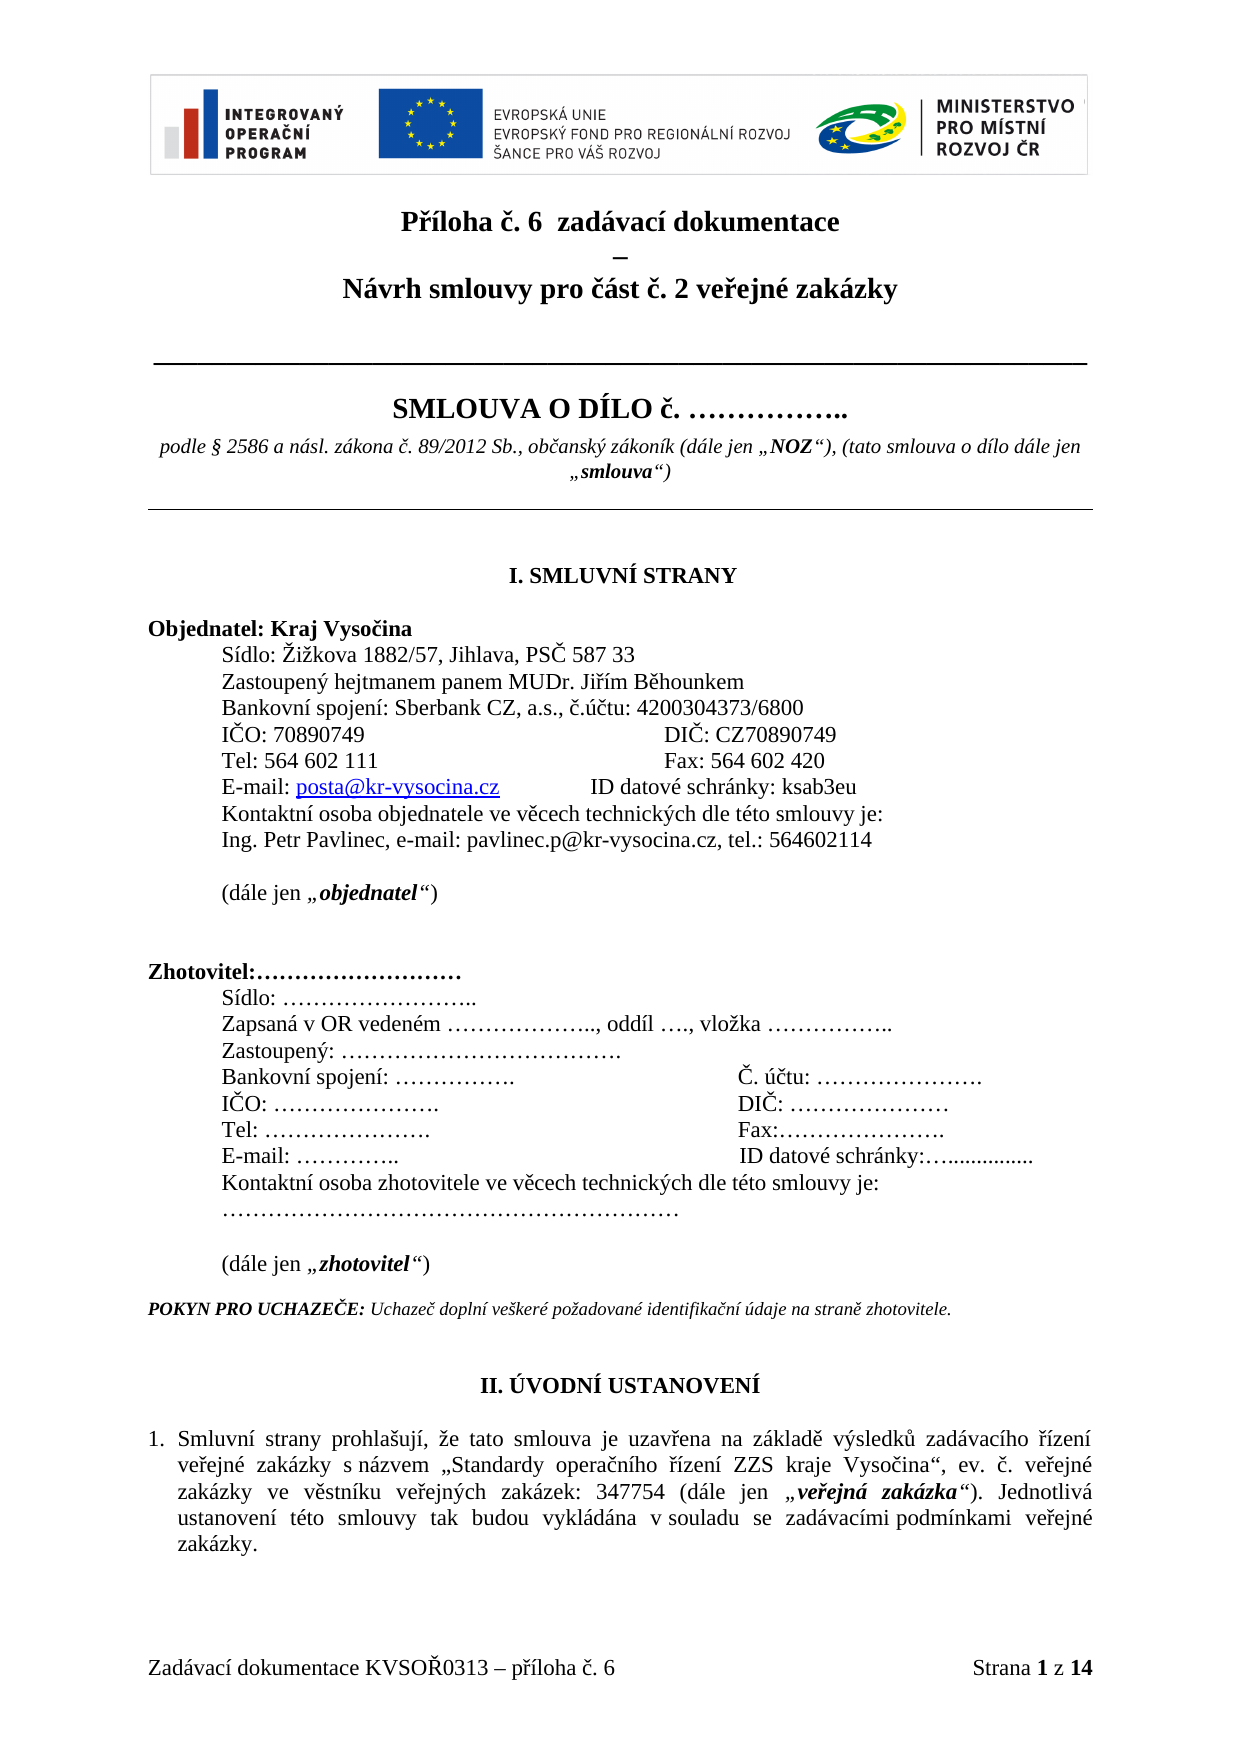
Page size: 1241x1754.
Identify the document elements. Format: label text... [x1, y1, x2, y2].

text Zapsaná v OR vedeném ……………….., oddíl …., vložka …………….. [148, 1011, 1093, 1037]
list Smluvní strany prohlašují, že tato smlouva je uzavřena na základě výsledků zadávacího řízení veřejné zakázky s názvem „Standardy operačního řízení ZZS kraje Vysočina“, ev. č. veřejné zakázky ve věstníku veřejných zakázek: 347754 (dále jen „veřejná zakázka“). Jednotlivá ustanovení této smlouvy tak budou vykládána v souladu se zadávacími podmínkami veřejné zakázky. [148, 1425, 1093, 1557]
title podle § 2586 a násl. zákona č. 89/2012 Sb., občanský zákoník (dále jen „NOZ“), (tato smlouva o dílo dále jen „smlouva“) [148, 434, 1093, 483]
text E-mail: ………….. ID datové schránky:…............... [148, 1142, 1093, 1169]
list I. SMLUVNÍ STRANY [148, 562, 1093, 589]
text Sídlo: Žižkova 1882/57, Jihlava, PSČ 587 33 [148, 642, 1093, 668]
title SMLOUVA O DÍLO č. …………….. [148, 391, 1093, 425]
text Bankovní spojení: ……………. Č. účtu: …………………. [148, 1063, 1093, 1089]
list II. ÚVODNÍ USTANOVENÍ [148, 1372, 1093, 1399]
text Ing. Petr Pavlinec, e-mail: pavlinec.p@kr-vysocina.cz, tel.: 564602114 [148, 826, 1093, 852]
text Tel: …………………. Fax:…………………. [148, 1116, 1093, 1142]
text (dále jen „zhotovitel“) [148, 1250, 1093, 1276]
text (dále jen „objednatel“) [148, 879, 1093, 905]
text Tel: 564 602 111 Fax: 564 602 420 [148, 747, 1093, 773]
text Objednatel: Kraj Vysočina [148, 615, 1093, 642]
text Bankovní spojení: Sberbank CZ, a.s., č.účtu: 4200304373/6800 [148, 694, 1093, 721]
text E-mail: posta@kr-vysocina.cz ID datové schránky: ksab3eu [148, 773, 1093, 800]
text Kontaktní osoba objednatele ve věcech technických dle této smlouvy je: [148, 800, 1093, 826]
title ________________________________________________________________ [148, 334, 1093, 367]
text Zastoupený: ………………………………. [148, 1037, 1093, 1063]
text POKYN PRO UCHAZEČE: Uchazeč doplní veškeré požadované identifikační údaje na straně zhotovitele. [148, 1298, 1093, 1319]
picture [147, 73, 1093, 176]
text Kontaktní osoba zhotovitele ve věcech technických dle této smlouvy je: [148, 1169, 1093, 1195]
text Sídlo: …………………….. [148, 984, 1093, 1011]
text Zhotovitel:……………………… [148, 958, 1093, 984]
text Zastoupený hejtmanem panem MUDr. Jiřím Běhounkem [148, 668, 1093, 694]
text IČO: 70890749 DIČ: CZ70890749 [148, 721, 1093, 747]
text …………………………………………………… [148, 1195, 1093, 1221]
text IČO: …………………. DIČ: ………………… [148, 1089, 1093, 1116]
